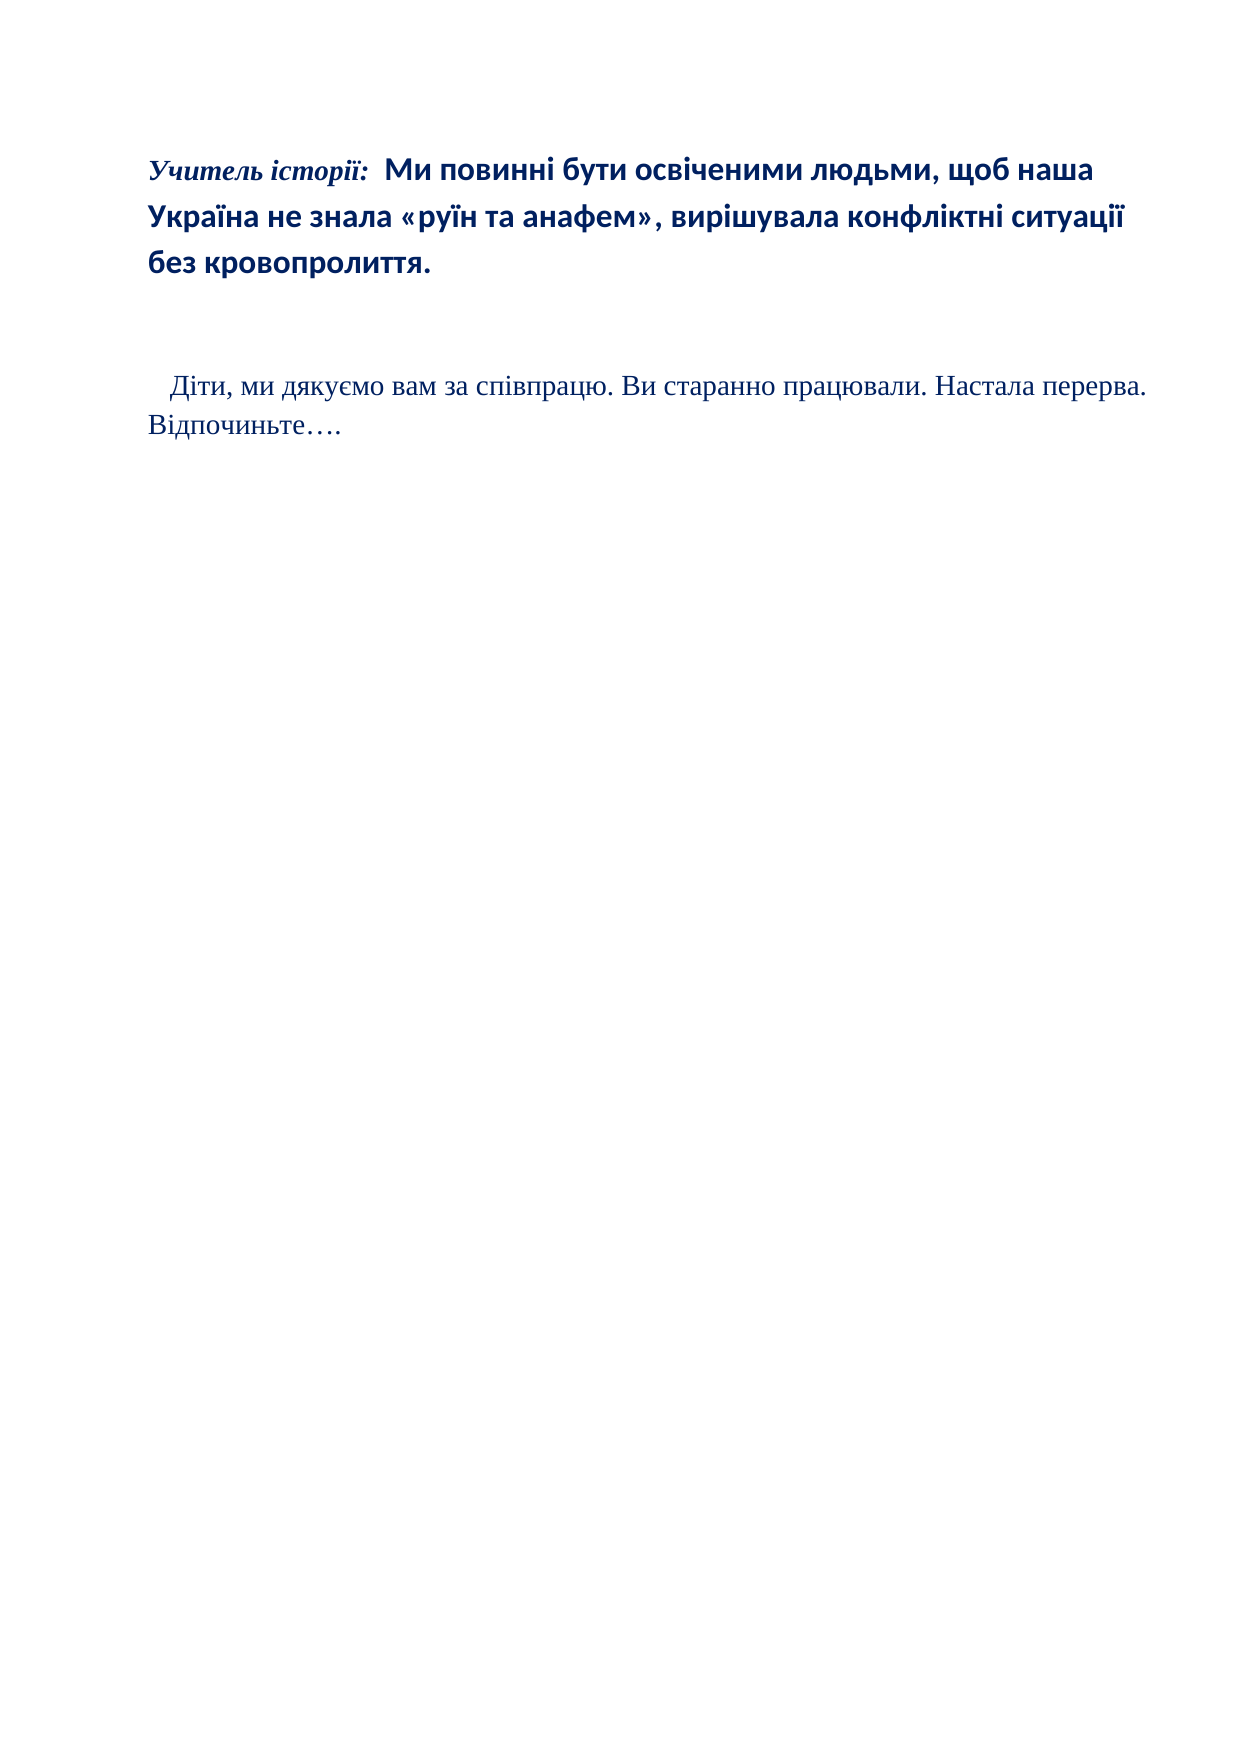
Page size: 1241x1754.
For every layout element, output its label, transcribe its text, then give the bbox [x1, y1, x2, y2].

text Учитель історії: Ми повинні бути освіченими людьми, щоб наша Україна не знала «руїн та анафем», вирішувала конфліктні ситуації без кровопролиття. [148, 148, 1152, 282]
text Діти, ми дякуємо вам за співпрацю. Ви старанно працювали. Настала перерва. Відпочиньте…. [148, 368, 1152, 441]
